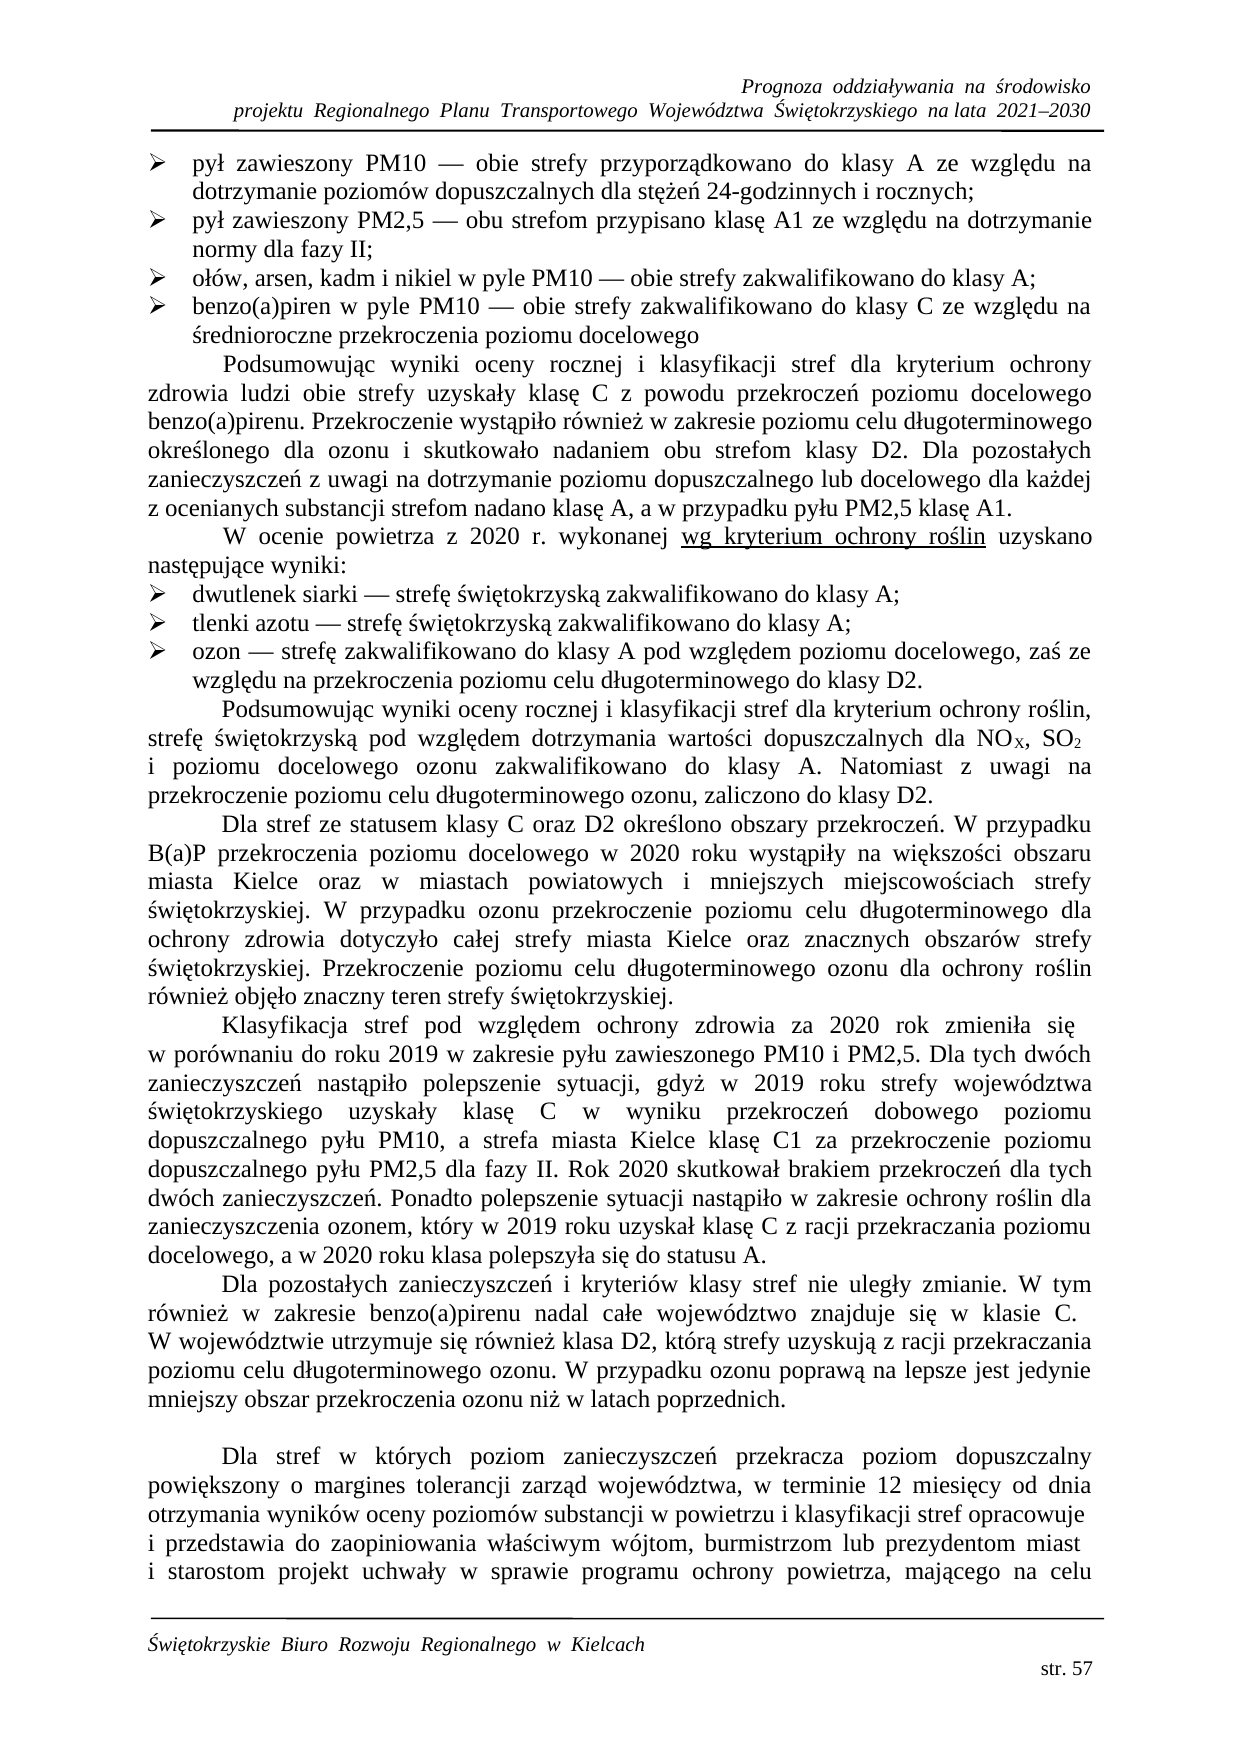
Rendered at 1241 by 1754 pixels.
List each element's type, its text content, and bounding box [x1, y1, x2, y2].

text Dla pozostałych zanieczyszczeń i kryteriów klasy stref nie uległy zmianie. W tym również w zakresie benzo(a)pirenu nadal całe województwo znajduje się w klasie C. W województwie utrzymuje się również klasa D2, którą strefy uzyskują z racji przekraczania poziomu celu długoterminowego ozonu. W przypadku ozonu poprawą na lepsze jest jedynie mniejszy obszar przekroczenia ozonu niż w latach poprzednich. [148, 1269, 1093, 1413]
list dwutlenek siarki — strefę świętokrzyską zakwalifikowano do klasy A; [148, 579, 1093, 608]
list pył zawieszony PM2,5 — obu strefom przypisano klasę A1 ze względu na dotrzymanie normy dla fazy II; [148, 205, 1093, 263]
text Klasyfikacja stref pod względem ochrony zdrowia za 2020 rok zmieniła się w porównaniu do roku 2019 w zakresie pyłu zawieszonego PM10 i PM2,5. Dla tych dwóch zanieczyszczeń nastąpiło polepszenie sytuacji, gdyż w 2019 roku strefy województwa świętokrzyskiego uzyskały klasę C w wyniku przekroczeń dobowego poziomu dopuszczalnego pyłu PM10, a strefa miasta Kielce klasę C1 za przekroczenie poziomu dopuszczalnego pyłu PM2,5 dla fazy II. Rok 2020 skutkował brakiem przekroczeń dla tych dwóch zanieczyszczeń. Ponadto polepszenie sytuacji nastąpiło w zakresie ochrony roślin dla zanieczyszczenia ozonem, który w 2019 roku uzyskał klasę C z racji przekraczania poziomu docelowego, a w 2020 roku klasa polepszyła się do statusu A. [148, 1010, 1093, 1269]
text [148, 1441, 1093, 1585]
list benzo(a)piren w pyle PM10 — obie strefy zakwalifikowano do klasy C ze względu na średnioroczne przekroczenia poziomu docelowego [148, 291, 1093, 349]
text Podsumowując wyniki oceny rocznej i klasyfikacji stref dla kryterium ochrony roślin, strefę świętokrzyską pod względem dotrzymania wartości dopuszczalnych dla NOX, SO2 i poziomu docelowego ozonu zakwalifikowano do klasy A. Natomiast z uwagi na przekroczenie poziomu celu długoterminowego ozonu, zaliczono do klasy D2. [148, 694, 1093, 809]
text W ocenie powietrza z 2020 r. wykonanej wg kryterium ochrony roślin uzyskano następujące wyniki: [148, 521, 1093, 579]
list ołów, arsen, kadm i nikiel w pyle PM10 — obie strefy zakwalifikowano do klasy A; [148, 263, 1093, 291]
text Podsumowując wyniki oceny rocznej i klasyfikacji stref dla kryterium ochrony zdrowia ludzi obie strefy uzyskały klasę C z powodu przekroczeń poziomu docelowego benzo(a)pirenu. Przekroczenie wystąpiło również w zakresie poziomu celu długoterminowego określonego dla ozonu i skutkowało nadaniem obu strefom klasy D2. Dla pozostałych zanieczyszczeń z uwagi na dotrzymanie poziomu dopuszczalnego lub docelowego dla każdej z ocenianych substancji strefom nadano klasę A, a w przypadku pyłu PM2,5 klasę A1. [148, 349, 1093, 521]
text Dla stref ze statusem klasy C oraz D2 określono obszary przekroczeń. W przypadku B(a)P przekroczenia poziomu docelowego w 2020 roku wystąpiły na większości obszaru miasta Kielce oraz w miastach powiatowych i mniejszych miejscowościach strefy świętokrzyskiej. W przypadku ozonu przekroczenie poziomu celu długoterminowego dla ochrony zdrowia dotyczyło całej strefy miasta Kielce oraz znacznych obszarów strefy świętokrzyskiej. Przekroczenie poziomu celu długoterminowego ozonu dla ochrony roślin również objęło znaczny teren strefy świętokrzyskiej. [148, 809, 1093, 1010]
list ozon — strefę zakwalifikowano do klasy A pod względem poziomu docelowego, zaś ze względu na przekroczenia poziomu celu długoterminowego do klasy D2. [148, 636, 1093, 694]
list pył zawieszony PM10 — obie strefy przyporządkowano do klasy A ze względu na dotrzymanie poziomów dopuszczalnych dla stężeń 24-godzinnych i rocznych; [148, 148, 1093, 205]
list tlenki azotu — strefę świętokrzyską zakwalifikowano do klasy A; [148, 608, 1093, 636]
